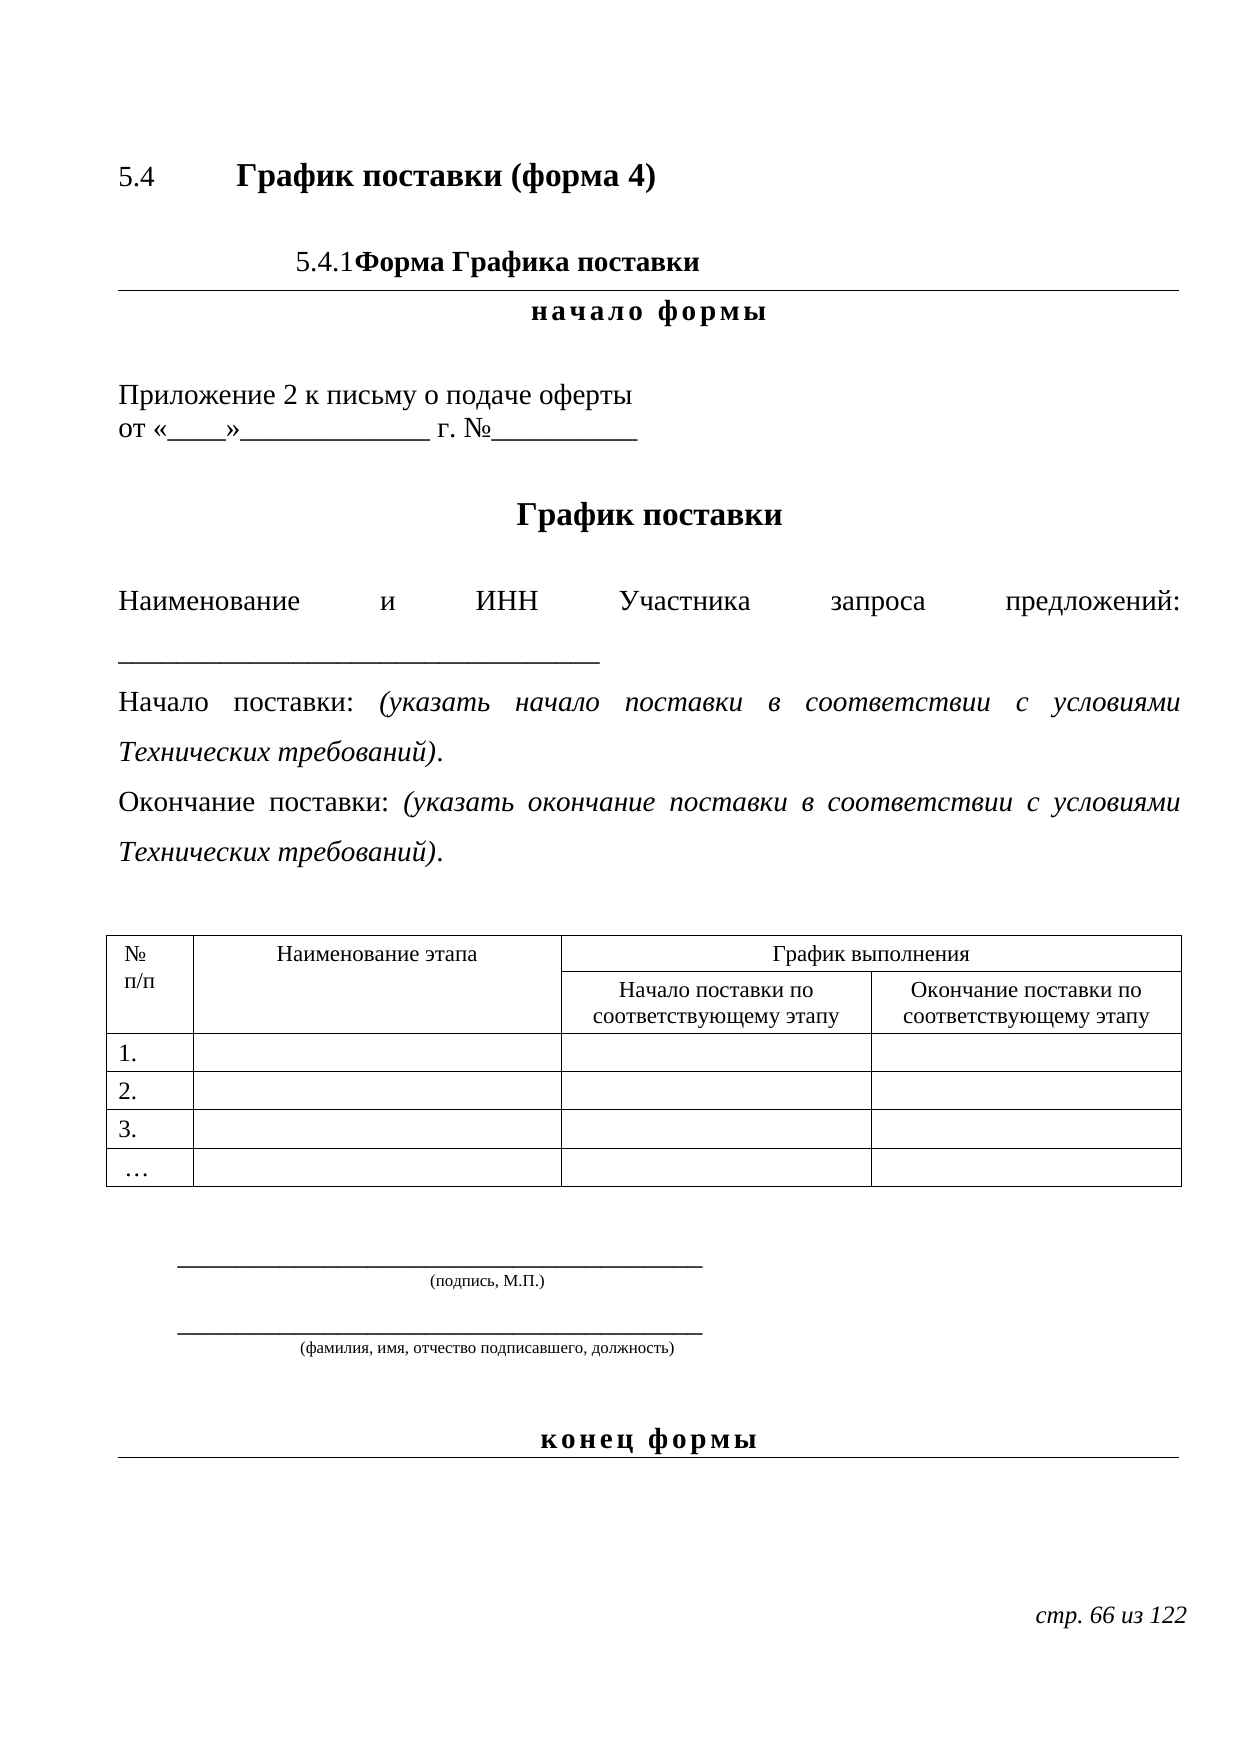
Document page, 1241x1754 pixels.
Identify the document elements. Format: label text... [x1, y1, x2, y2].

table_header Наименование этапа [194, 936, 561, 1033]
table_cell [872, 1110, 1181, 1147]
table_cell [562, 1110, 871, 1147]
text Форма Графика поставки [236, 244, 1181, 277]
text Окончание поставки: (указать окончание поставки в соответствии с условиями Технических требований). [118, 784, 1181, 868]
table_cell [562, 1149, 871, 1186]
text ____________________________________ [118, 1237, 1181, 1270]
table_cell [872, 1072, 1181, 1109]
table_cell [194, 1034, 561, 1071]
table_cell Начало поставки по соответствующему этапу [562, 972, 871, 1033]
text (подпись, М.П.) [118, 1270, 797, 1304]
table_cell [107, 1072, 193, 1109]
table_cell [194, 1149, 561, 1186]
table_cell [194, 1072, 561, 1109]
table_cell [194, 1110, 561, 1147]
text (фамилия, имя, отчество подписавшего, должность) [118, 1337, 797, 1371]
text конец формы [118, 1421, 1179, 1457]
text График поставки [118, 494, 1181, 533]
text Начало поставки: (указать начало поставки в соответствии с условиями Технических требований). [118, 684, 1181, 767]
table_cell [872, 1149, 1181, 1186]
table_cell [872, 1034, 1181, 1071]
table_cell … [107, 1149, 193, 1186]
table_cell Окончание поставки по соответствующему этапу [872, 972, 1181, 1033]
table_cell [562, 1034, 871, 1071]
table_header № п/п [107, 936, 193, 1033]
text ____________________________________ [118, 1304, 1181, 1337]
text Наименование и ИНН Участника запроса предложений: _________________________________ [118, 583, 1181, 667]
text начало формы [118, 291, 1179, 327]
table_cell [107, 1110, 193, 1147]
table_cell [107, 1034, 193, 1071]
table_cell [562, 1072, 871, 1109]
table_header График выполнения [562, 936, 1181, 971]
